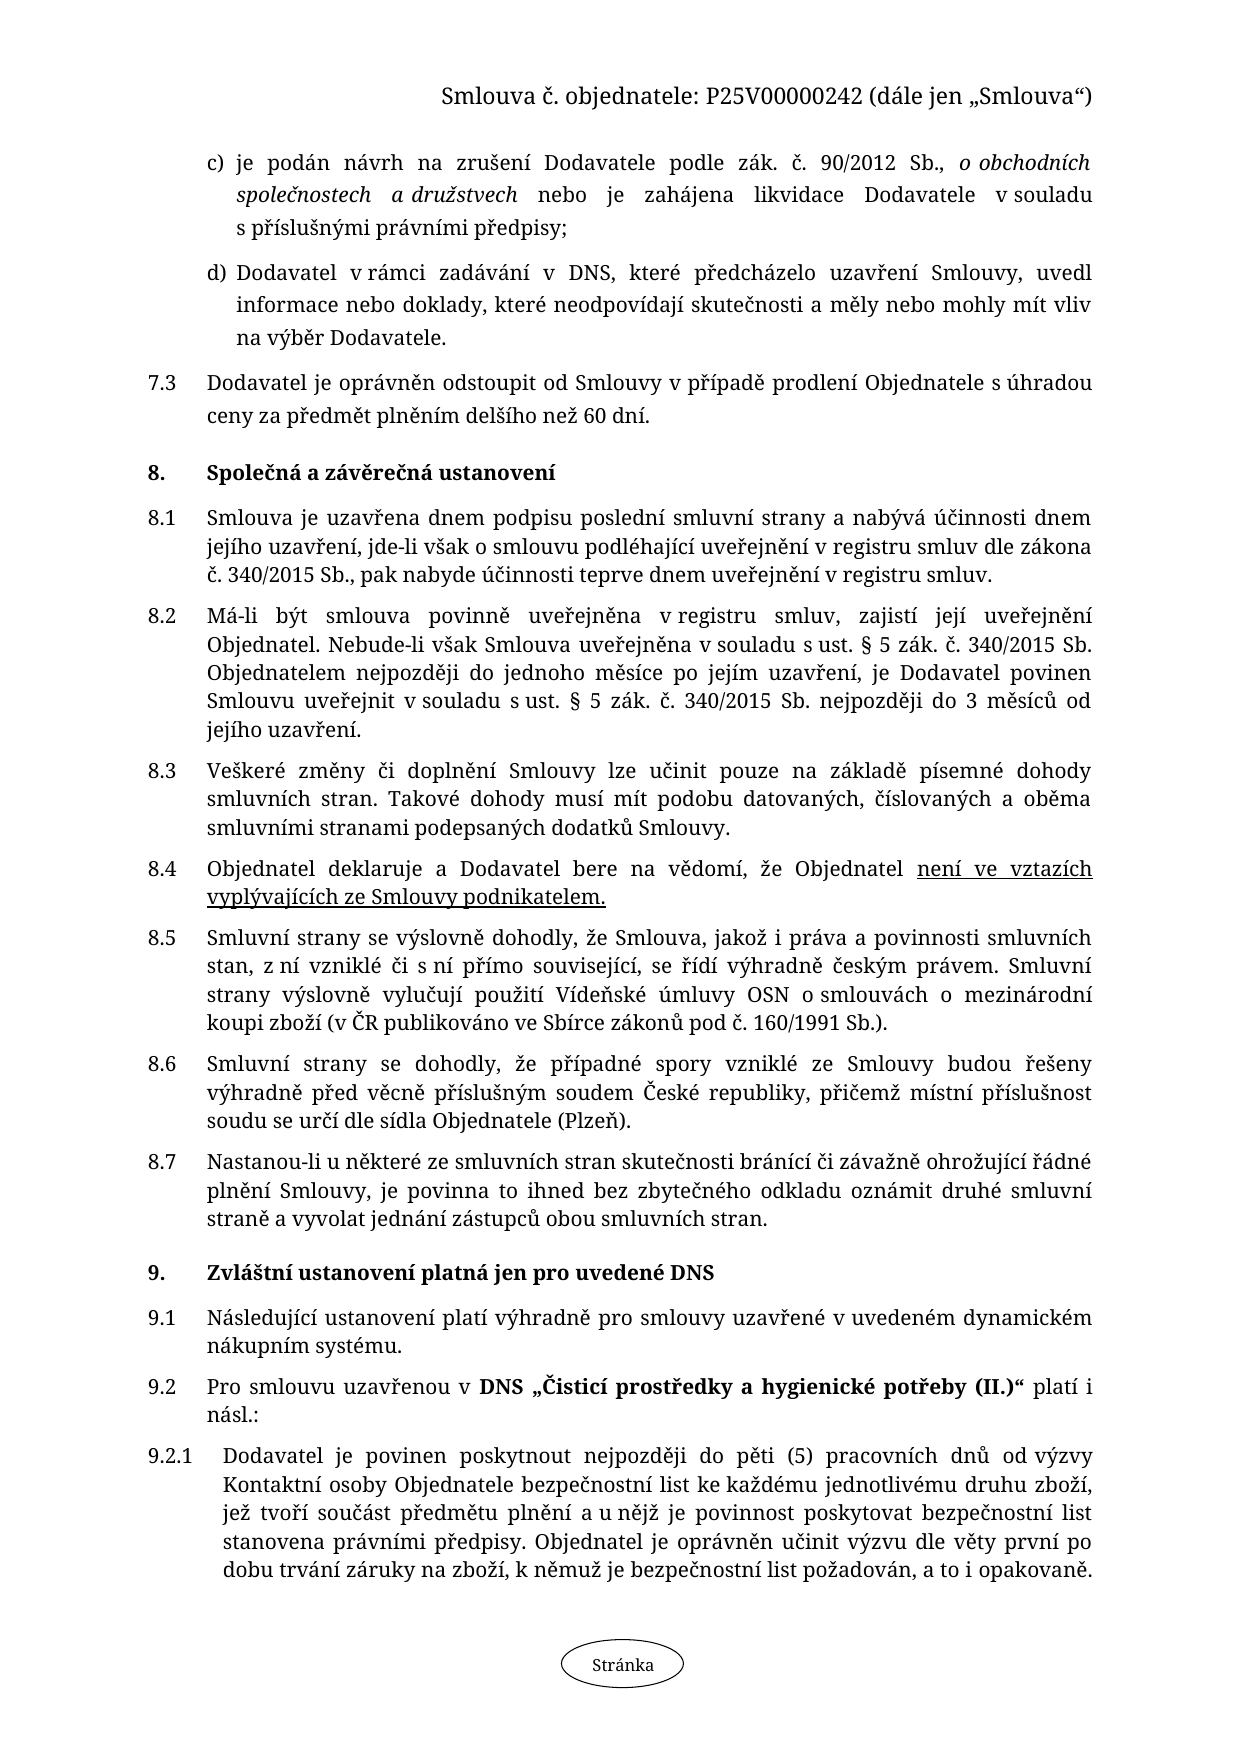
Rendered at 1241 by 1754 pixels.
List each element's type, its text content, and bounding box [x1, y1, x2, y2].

list Následující ustanovení platí výhradně pro smlouvy uzavřené v uvedeném dynamickém nákupním systému. [148, 1303, 1093, 1359]
list Nastanou-li u některé ze smluvních stran skutečnosti bránící či závažně ohrožující řádné plnění Smlouvy, je povinna to ihned bez zbytečného odkladu oznámit druhé smluvní straně a vyvolat jednání zástupců obou smluvních stran. [148, 1147, 1093, 1233]
list Smluvní strany se výslovně dohodly, že Smlouva, jakož i práva a povinnosti smluvních stan, z ní vzniklé či s ní přímo související, se řídí výhradně českým právem. Smluvní strany výslovně vylučují použití Vídeňské úmluvy OSN o smlouvách o mezinárodní koupi zboží (v ČR publikováno ve Sbírce zákonů pod č. 160/1991 Sb.). [148, 923, 1093, 1037]
list Veškeré změny či doplnění Smlouvy lze učinit pouze na základě písemné dohody smluvních stran. Takové dohody musí mít podobu datovaných, číslovaných a oběma smluvními stranami podepsaných dodatků Smlouvy. [148, 756, 1093, 841]
list Má-li být smlouva povinně uveřejněna v registru smluv, zajistí její uveřejnění Objednatel. Nebude-li však Smlouva uveřejněna v souladu s ust. § 5 zák. č. 340/2015 Sb. Objednatelem nejpozději do jednoho měsíce po jejím uzavření, je Dodavatel povinen Smlouvu uveřejnit v souladu s ust. § 5 zák. č. 340/2015 Sb. nejpozději do 3 měsíců od jejího uzavření. [148, 601, 1093, 743]
list Zvláštní ustanovení platná jen pro uvedené DNS [148, 1258, 1093, 1286]
list Smlouva je uzavřena dnem podpisu poslední smluvní strany a nabývá účinnosti dnem jejího uzavření, jde-li však o smlouvu podléhající uveřejnění v registru smluv dle zákona č. 340/2015 Sb., pak nabyde účinnosti teprve dnem uveřejnění v registru smluv. [148, 503, 1093, 589]
list Společná a závěrečná ustanovení [148, 458, 1093, 487]
list Smluvní strany se dohodly, že případné spory vzniklé ze Smlouvy budou řešeny výhradně před věcně příslušným soudem České republiky, přičemž místní příslušnost soudu se určí dle sídla Objednatele (Plzeň). [148, 1049, 1093, 1135]
list Objednatel deklaruje a Dodavatel bere na vědomí, že Objednatel není ve vztazích vyplývajících ze Smlouvy podnikatelem. [148, 854, 1093, 911]
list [148, 1441, 1093, 1584]
list Pro smlouvu uzavřenou v DNS „Čisticí prostředky a hygienické potřeby (II.)“ platí i násl.: [148, 1372, 1093, 1429]
list Dodavatel v rámci zadávání v DNS, které předcházelo uzavření Smlouvy, uvedl informace nebo doklady, které neodpovídají skutečnosti a měly nebo mohly mít vliv na výběr Dodavatele. [207, 258, 1093, 352]
list je podán návrh na zrušení Dodavatele podle zák. č. 90/2012 Sb., o obchodních společnostech a družstvech nebo je zahájena likvidace Dodavatele v souladu s příslušnými právními předpisy; [207, 148, 1093, 241]
list Dodavatel je oprávněn odstoupit od Smlouvy v případě prodlení Objednatele s úhradou ceny za předmět plněním delšího než 60 dní. [148, 368, 1093, 429]
